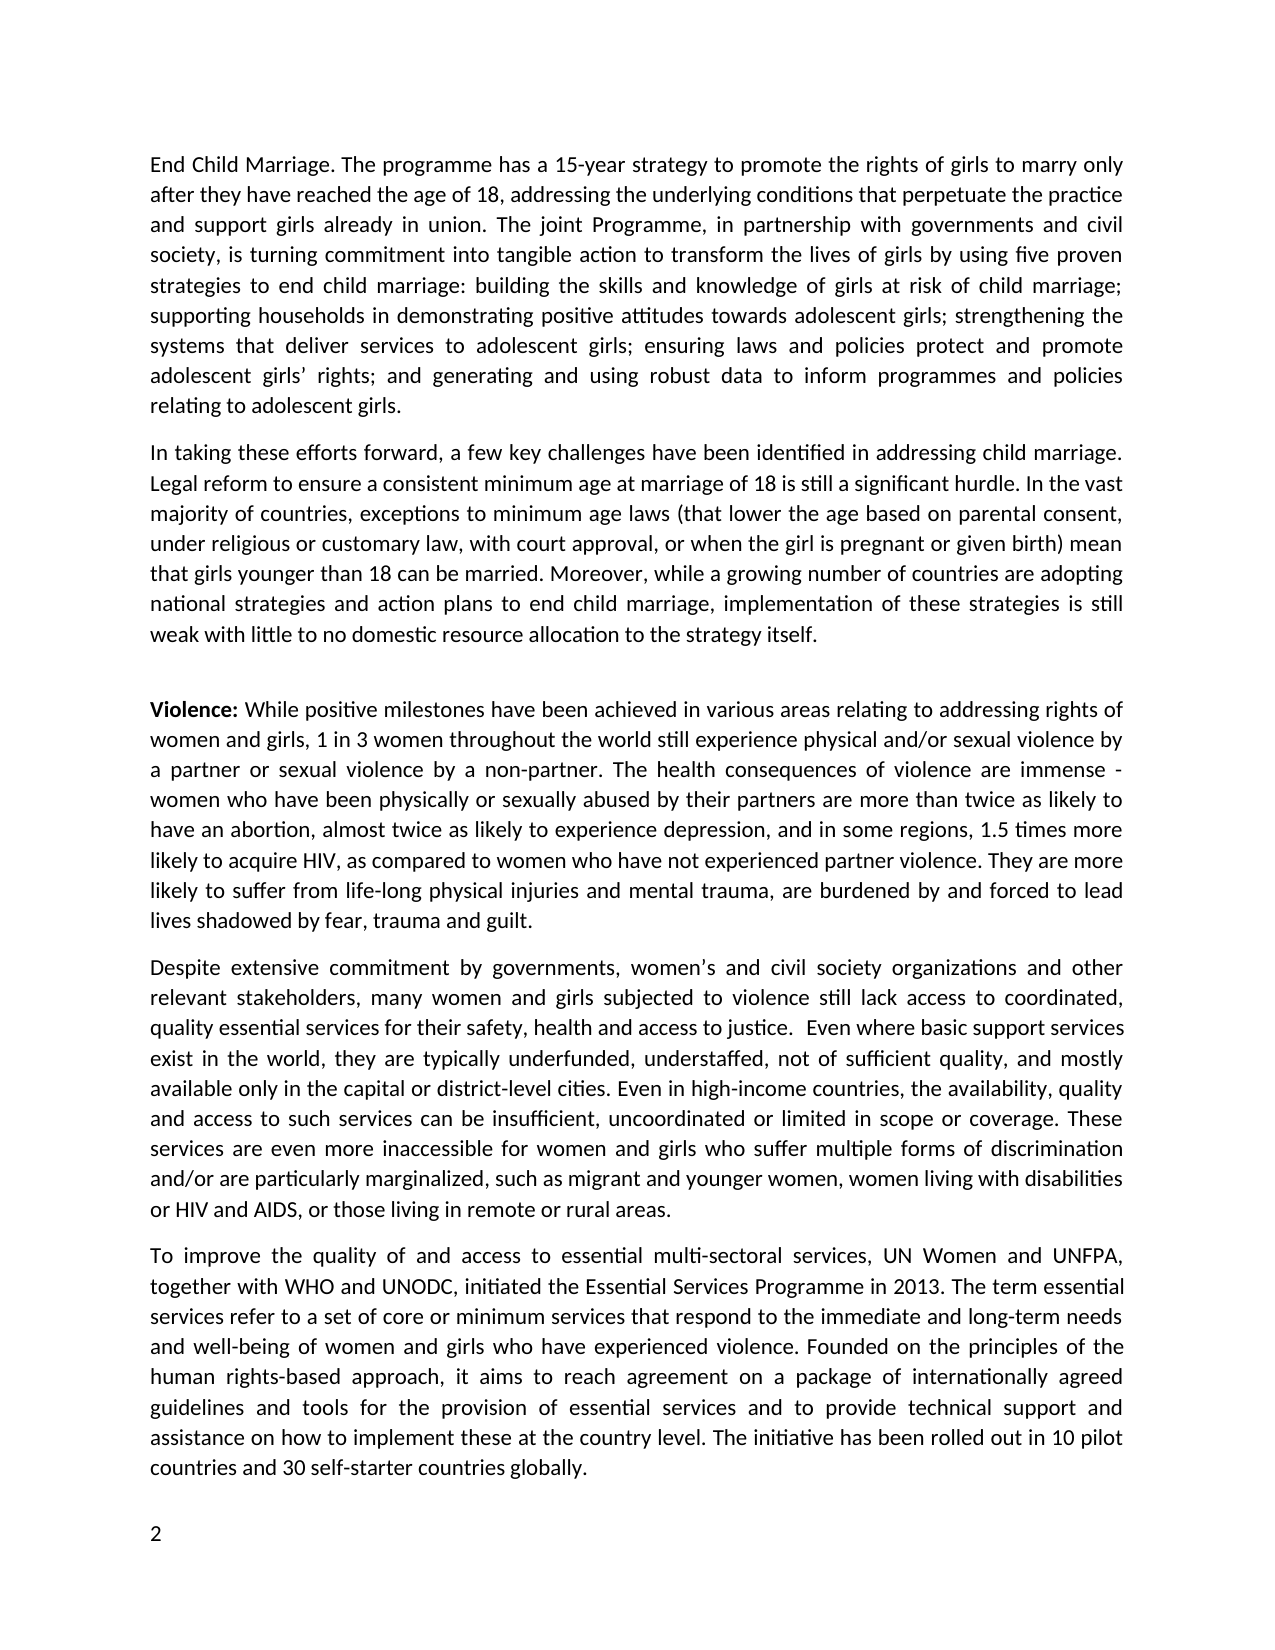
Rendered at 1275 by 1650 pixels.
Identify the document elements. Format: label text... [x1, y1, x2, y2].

text Violence: While positive milestones have been achieved in various areas relating to addressing rights of women and girls, 1 in 3 women throughout the world still experience physical and/or sexual violence by a partner or sexual violence by a non-partner. The health consequences of violence are immense - women who have been physically or sexually abused by their partners are more than twice as likely to have an abortion, almost twice as likely to experience depression, and in some regions, 1.5 times more likely to acquire HIV, as compared to women who have not experienced partner violence. They are more likely to suffer from life-long physical injuries and mental trauma, are burdened by and forced to lead lives shadowed by fear, trauma and guilt. [150, 695, 1125, 934]
text Despite extensive commitment by governments, women’s and civil society organizations and other relevant stakeholders, many women and girls subjected to violence still lack access to coordinated, quality essential services for their safety, health and access to justice. Even where basic support services exist in the world, they are typically underfunded, understaffed, not of sufficient quality, and mostly available only in the capital or district-level cities. Even in high-income countries, the availability, quality and access to such services can be insufficient, uncoordinated or limited in scope or coverage. These services are even more inaccessible for women and girls who suffer multiple forms of discrimination and/or are particularly marginalized, such as migrant and younger women, women living with disabilities or HIV and AIDS, or those living in remote or rural areas. [150, 953, 1125, 1223]
text In taking these efforts forward, a few key challenges have been identified in addressing child marriage. Legal reform to ensure a consistent minimum age at marriage of 18 is still a significant hurdle. In the vast majority of countries, exceptions to minimum age laws (that lower the age based on parental consent, under religious or customary law, with court approval, or when the girl is pregnant or given birth) mean that girls younger than 18 can be married. Moreover, while a growing number of countries are adopting national strategies and action plans to end child marriage, implementation of these strategies is still weak with little to no domestic resource allocation to the strategy itself. [150, 438, 1125, 648]
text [150, 150, 1125, 420]
text To improve the quality of and access to essential multi-sectoral services, UN Women and UNFPA, together with WHO and UNODC, initiated the Essential Services Programme in 2013. The term essential services refer to a set of core or minimum services that respond to the immediate and long-term needs and well-being of women and girls who have experienced violence. Founded on the principles of the human rights-based approach, it aims to reach agreement on a package of internationally agreed guidelines and tools for the provision of essential services and to provide technical support and assistance on how to implement these at the country level. The initiative has been rolled out in 10 pilot countries and 30 self-starter countries globally. [150, 1242, 1125, 1481]
